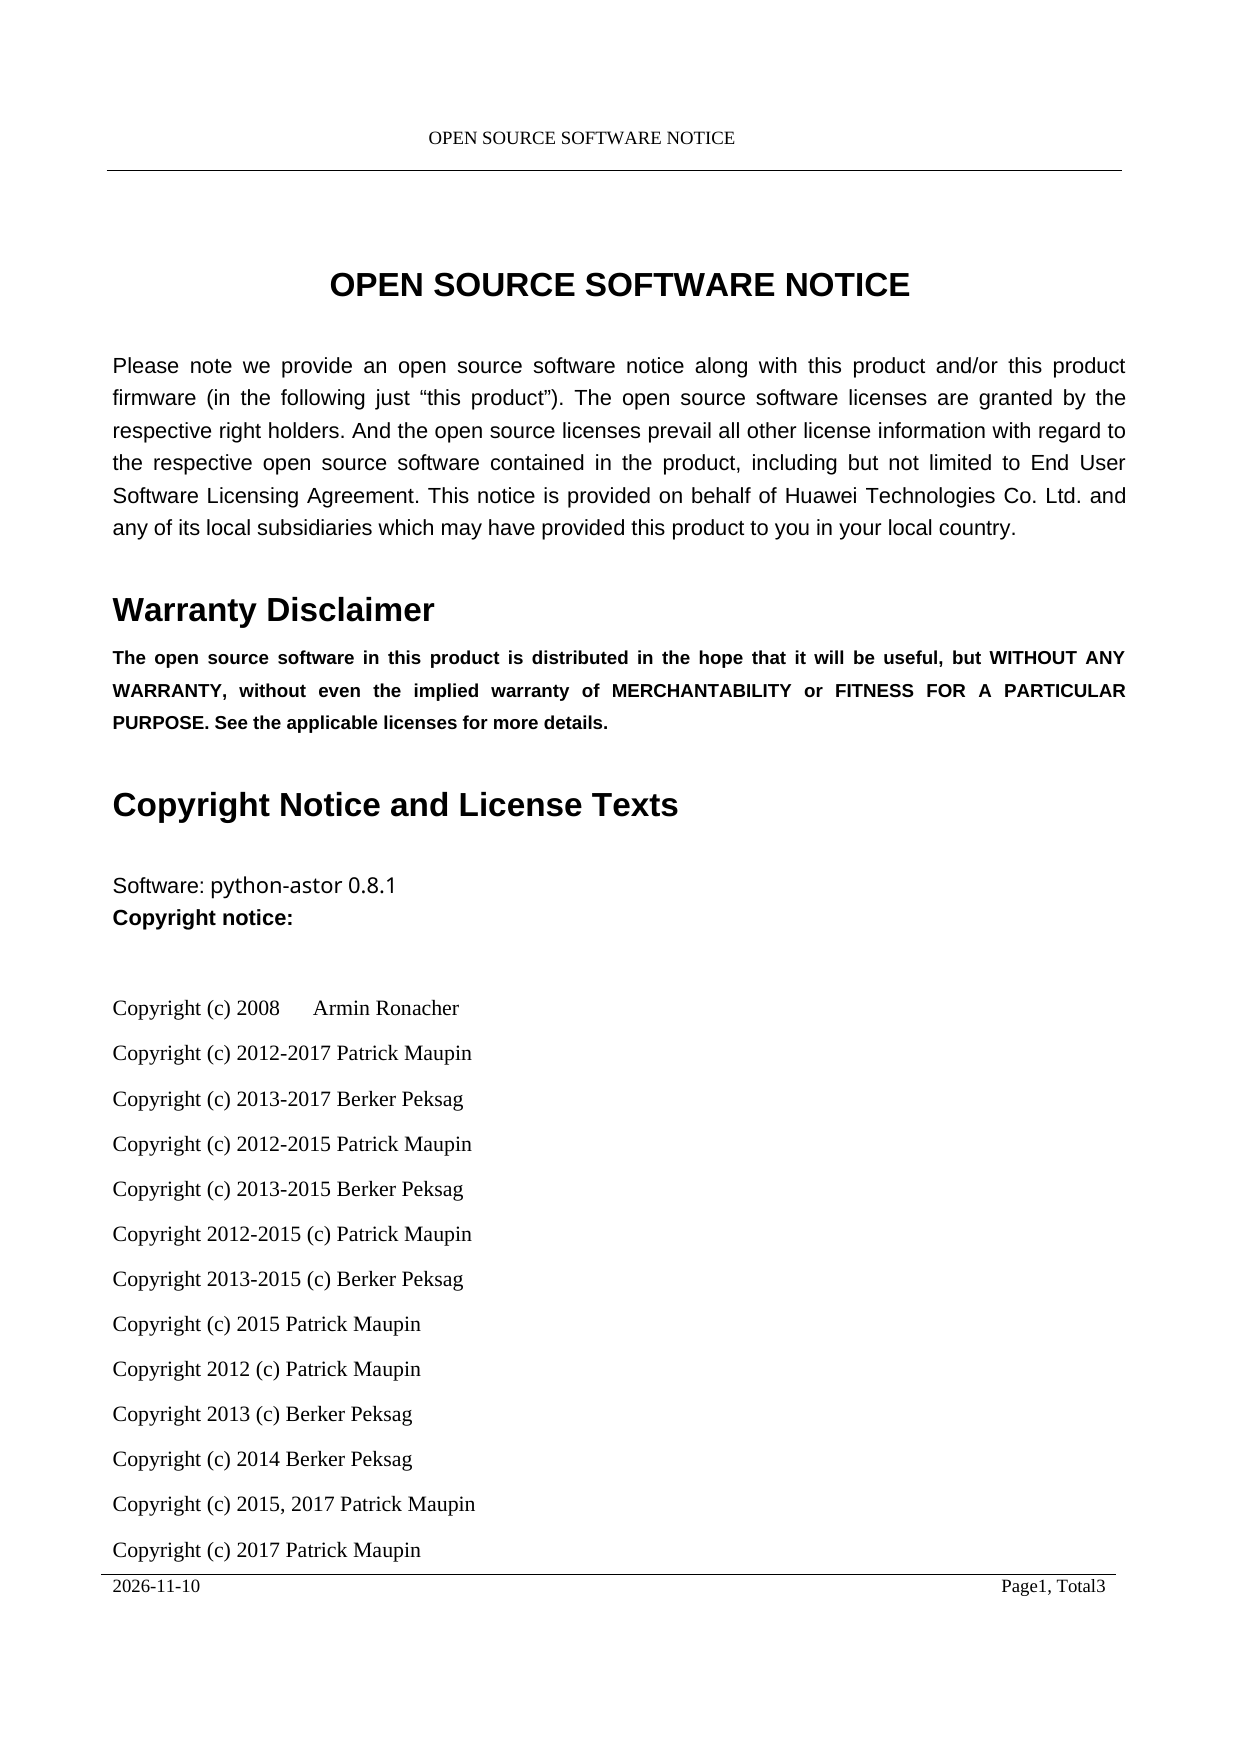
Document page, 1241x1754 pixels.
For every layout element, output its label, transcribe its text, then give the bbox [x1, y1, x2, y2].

text Copyright 2012 (c) Patrick Maupin [112, 1352, 1128, 1385]
text Copyright notice: [112, 901, 1128, 934]
text Copyright (c) 2015 Patrick Maupin [112, 1307, 1128, 1340]
text Copyright (c) 2012-2017 Patrick Maupin [112, 1037, 1128, 1069]
text Copyright (c) 2008 Armin Ronacher [112, 992, 1128, 1024]
text Copyright (c) 2013-2017 Berker Peksag [112, 1082, 1128, 1114]
text Warranty Disclaimer [112, 576, 1128, 641]
text Copyright 2012-2015 (c) Patrick Maupin [112, 1217, 1128, 1250]
text Copyright (c) 2017 Patrick Maupin [112, 1533, 1128, 1565]
text Copyright (c) 2013-2015 Berker Peksag [112, 1172, 1128, 1204]
text Copyright (c) 2014 Berker Peksag [112, 1443, 1128, 1475]
text Copyright 2013 (c) Berker Peksag [112, 1398, 1128, 1430]
text OPEN SOURCE SOFTWARE NOTICE [112, 251, 1128, 316]
text Please note we provide an open source software notice along with this product and/or this product firmware (in the following just “this product”). The open source software licenses are granted by the respective right holders. And the open source licenses prevail all other license information with regard to the respective open source software contained in the product, including but not limited to End User Software Licensing Agreement. This notice is provided on behalf of Huawei Technologies Co. Ltd. and any of its local subsidiaries which may have provided this product to you in your local country. [112, 349, 1128, 544]
text Copyright 2013-2015 (c) Berker Peksag [112, 1262, 1128, 1295]
text The open source software in this product is distributed in the hope that it will be useful, but WITHOUT ANY WARRANTY, without even the implied warranty of MERCHANTABILITY or FITNESS FOR A PARTICULAR PURPOSE. See the applicable licenses for more details. [112, 641, 1128, 739]
text Copyright (c) 2012-2015 Patrick Maupin [112, 1127, 1128, 1159]
text Software: python-astor 0.8.1 [112, 869, 1128, 901]
text Copyright (c) 2015, 2017 Patrick Maupin [112, 1488, 1128, 1520]
text Copyright Notice and License Texts [112, 771, 1128, 836]
